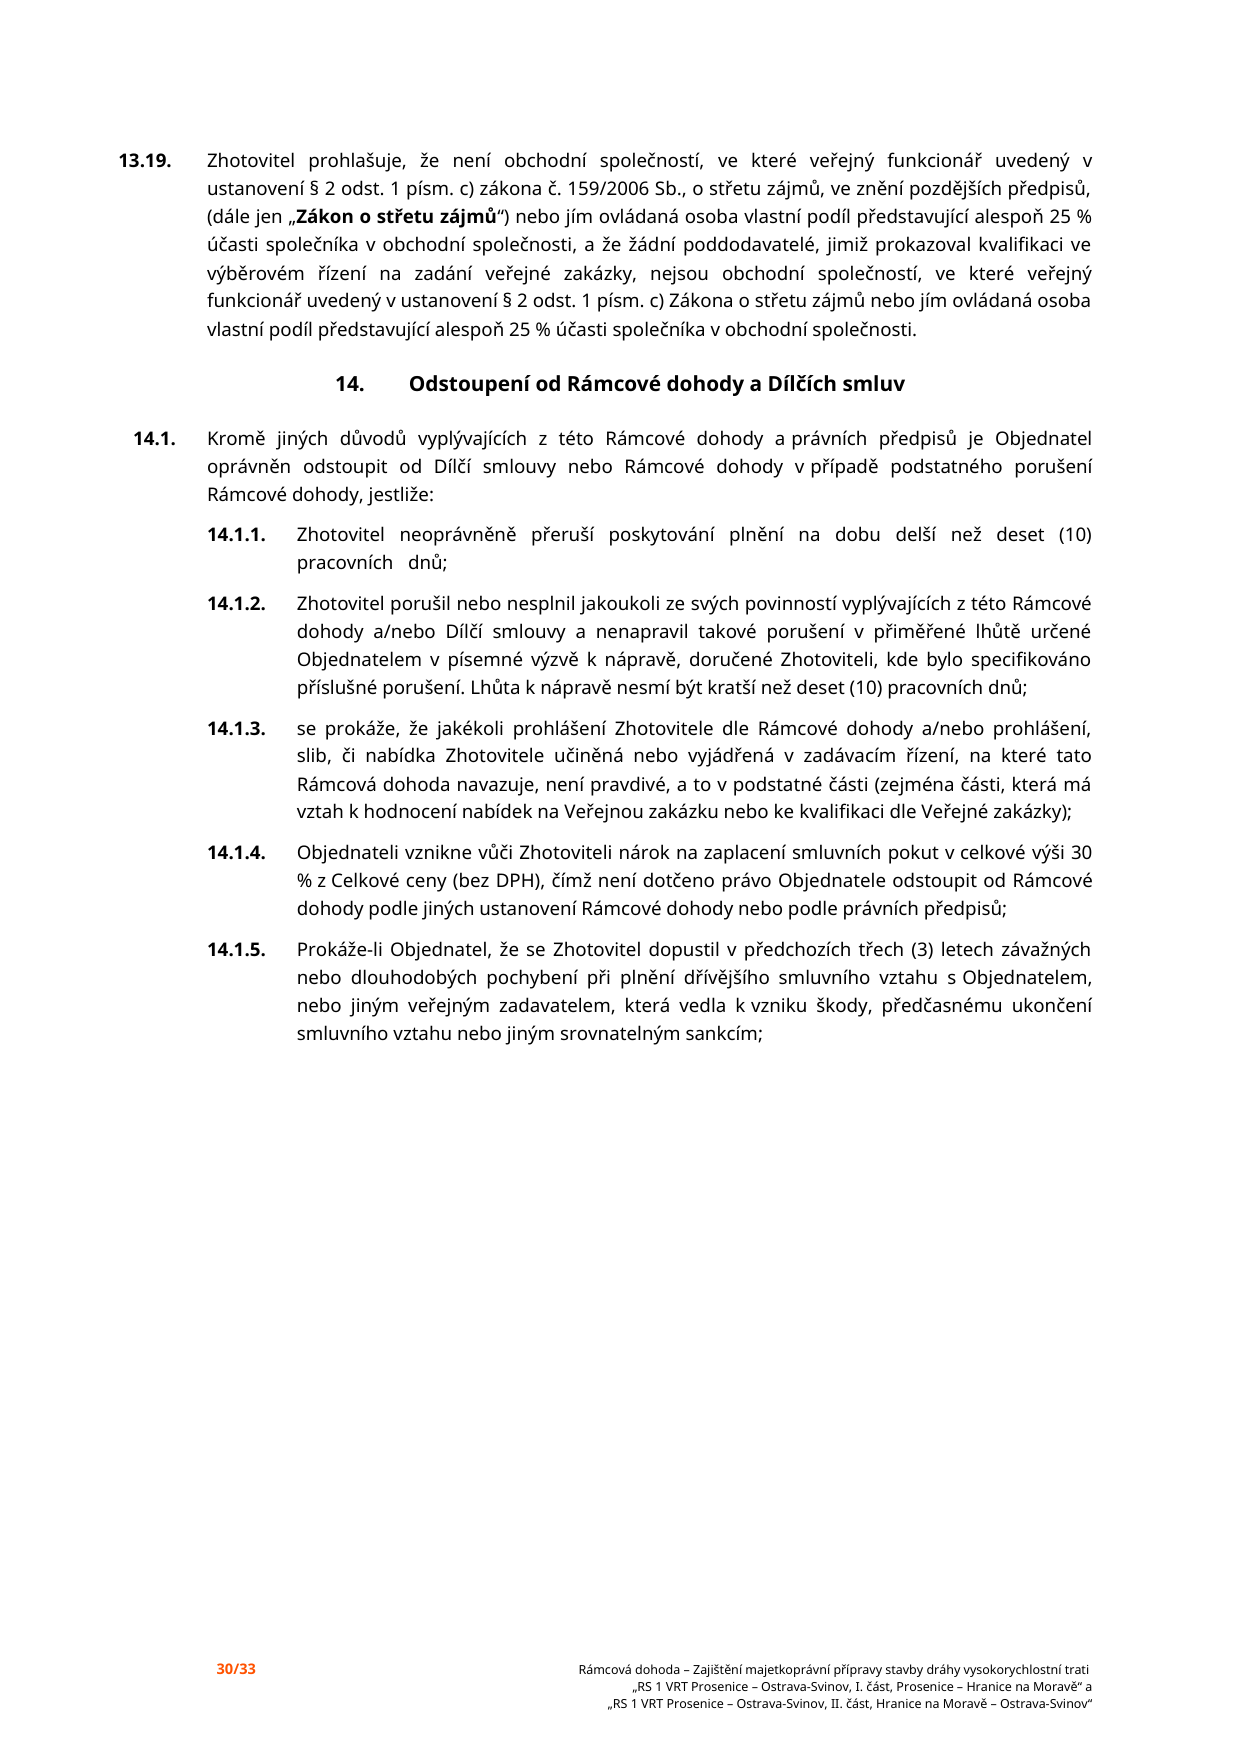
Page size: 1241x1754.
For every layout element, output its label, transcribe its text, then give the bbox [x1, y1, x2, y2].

list Kromě jiných důvodů vyplývajících z této Rámcové dohody a právních předpisů je Objednatel oprávněn odstoupit od Dílčí smlouvy nebo Rámcové dohody v případě podstatného porušení Rámcové dohody, jestliže: [133, 425, 1092, 507]
list Zhotovitel prohlašuje, že není obchodní společností, ve které veřejný funkcionář uvedený v ustanovení § 2 odst. 1 písm. c) zákona č. 159/2006 Sb., o střetu zájmů, ve znění pozdějších předpisů, (dále jen „Zákon o střetu zájmů“) nebo jím ovládaná osoba vlastní podíl představující alespoň 25 % účasti společníka v obchodní společnosti, a že žádní poddodavatelé, jimiž prokazoval kvalifikaci ve výběrovém řízení na zadání veřejné zakázky, nejsou obchodní společností, ve které veřejný funkcionář uvedený v ustanovení § 2 odst. 1 písm. c) Zákona o střetu zájmů nebo jím ovládaná osoba vlastní podíl představující alespoň 25 % účasti společníka v obchodní společnosti. [118, 148, 1093, 341]
list Zhotovitel neoprávněně přeruší poskytování plnění na dobu delší než deset (10) pracovních dnů; [207, 522, 1092, 575]
subtitle Zhotovitel porušil nebo nesplnil jakoukoli ze svých povinností vyplývajících z této Rámcové dohody a/nebo Dílčí smlouvy a nenapravil takové porušení v přiměřené lhůtě určené Objednatelem v písemné výzvě k nápravě, doručené Zhotoviteli, kde bylo specifikováno příslušné porušení. Lhůta k nápravě nesmí být kratší než deset (10) pracovních dnů; [207, 590, 1092, 700]
list Prokáže-li Objednatel, že se Zhotovitel dopustil v předchozích třech (3) letech závažných nebo dlouhodobých pochybení při plnění dřívějšího smluvního vztahu s Objednatelem, nebo jiným veřejným zadavatelem, která vedla k vzniku škody, předčasnému ukončení smluvního vztahu nebo jiným srovnatelným sankcím; [207, 936, 1092, 1046]
list Objednateli vznikne vůči Zhotoviteli nárok na zaplacení smluvních pokut v celkové výši 30 % z Celkové ceny (bez DPH), čímž není dotčeno právo Objednatele odstoupit od Rámcové dohody podle jiných ustanovení Rámcové dohody nebo podle právních předpisů; [207, 839, 1092, 921]
subtitle Odstoupení od Rámcové dohody a Dílčích smluv [148, 369, 1092, 397]
list se prokáže, že jakékoli prohlášení Zhotovitele dle Rámcové dohody a/nebo prohlášení, slib, či nabídka Zhotovitele učiněná nebo vyjádřená v zadávacím řízení, na které tato Rámcová dohoda navazuje, není pravdivé, a to v podstatné části (zejména části, která má vztah k hodnocení nabídek na Veřejnou zakázku nebo ke kvalifikaci dle Veřejné zakázky); [207, 715, 1092, 824]
